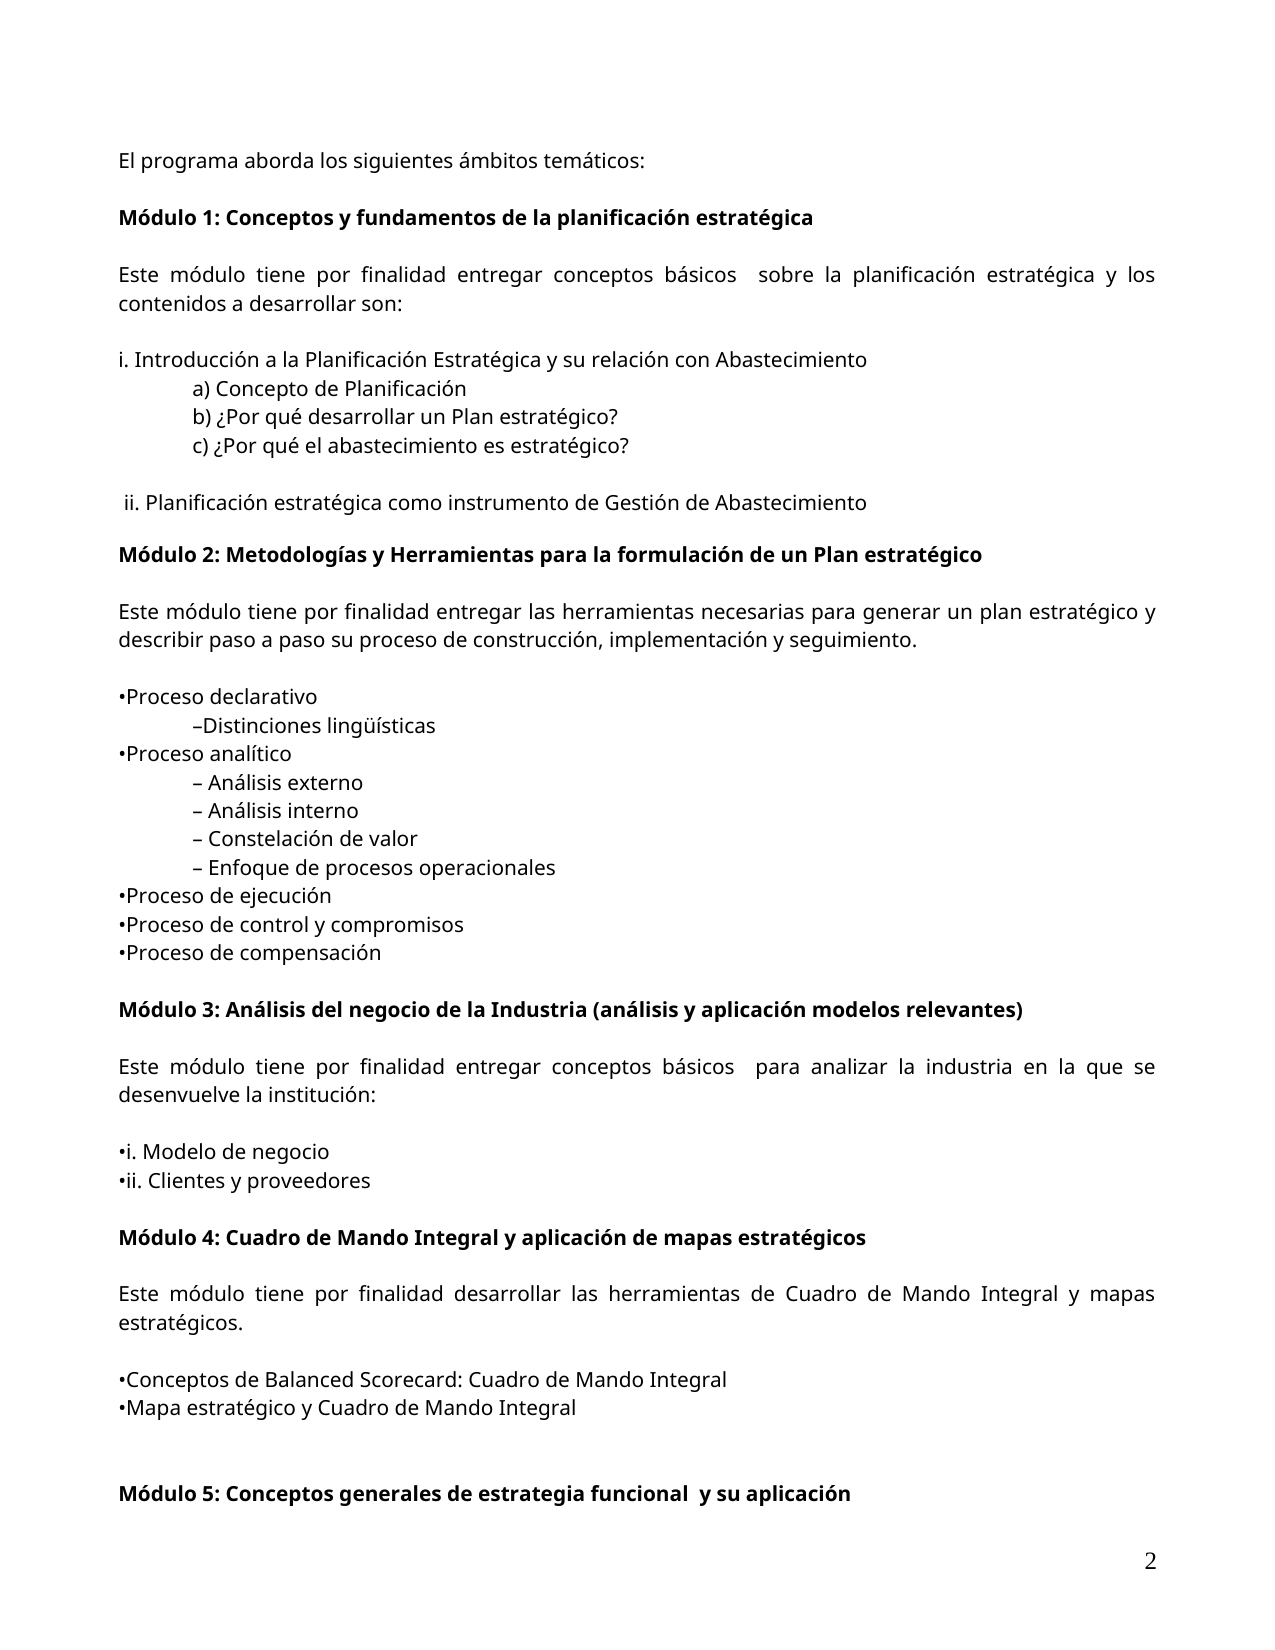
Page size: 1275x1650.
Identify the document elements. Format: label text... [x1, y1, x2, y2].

text Este módulo tiene por finalidad entregar las herramientas necesarias para generar un plan estratégico y describir paso a paso su proceso de construcción, implementación y seguimiento. [118, 597, 1157, 654]
text – Enfoque de procesos operacionales [192, 853, 1157, 881]
text El programa aborda los siguientes ámbitos temáticos: [118, 147, 1157, 175]
text •Proceso declarativo [118, 682, 1157, 711]
text •Proceso analítico [118, 739, 1157, 768]
text •Proceso de compensación [118, 938, 1157, 967]
text c) ¿Por qué el abastecimiento es estratégico? [118, 431, 1157, 459]
text a) Concepto de Planificación [118, 374, 1157, 402]
text Módulo 4: Cuadro de Mando Integral y aplicación de mapas estratégicos [118, 1223, 1157, 1251]
text •Proceso de ejecución [118, 881, 1157, 910]
text – Análisis externo [192, 768, 1157, 796]
text •Mapa estratégico y Cuadro de Mando Integral [118, 1393, 1157, 1422]
text •ii. Clientes y proveedores [118, 1166, 1157, 1194]
text i. Introducción a la Planificación Estratégica y su relación con Abastecimiento [118, 346, 1157, 374]
text –Distinciones lingüísticas [192, 711, 1157, 739]
text Este módulo tiene por finalidad desarrollar las herramientas de Cuadro de Mando Integral y mapas estratégicos. [118, 1279, 1157, 1336]
text •Conceptos de Balanced Scorecard: Cuadro de Mando Integral [118, 1365, 1157, 1393]
text – Análisis interno [192, 796, 1157, 824]
text •i. Modelo de negocio [118, 1137, 1157, 1166]
text •Proceso de control y compromisos [118, 910, 1157, 938]
text Módulo 2: Metodologías y Herramientas para la formulación de un Plan estratégico [118, 540, 1157, 569]
text Módulo 1: Conceptos y fundamentos de la planificación estratégica [118, 203, 1157, 232]
text ii. Planificación estratégica como instrumento de Gestión de Abastecimiento [118, 488, 1157, 516]
text b) ¿Por qué desarrollar un Plan estratégico? [118, 402, 1157, 431]
text Este módulo tiene por finalidad entregar conceptos básicos para analizar la industria en la que se desenvuelve la institución: [118, 1052, 1157, 1109]
text Módulo 5: Conceptos generales de estrategia funcional y su aplicación [118, 1479, 1157, 1507]
text Módulo 3: Análisis del negocio de la Industria (análisis y aplicación modelos relevantes) [118, 995, 1157, 1024]
text Este módulo tiene por finalidad entregar conceptos básicos sobre la planificación estratégica y los contenidos a desarrollar son: [118, 260, 1157, 317]
text – Constelación de valor [118, 824, 1157, 853]
